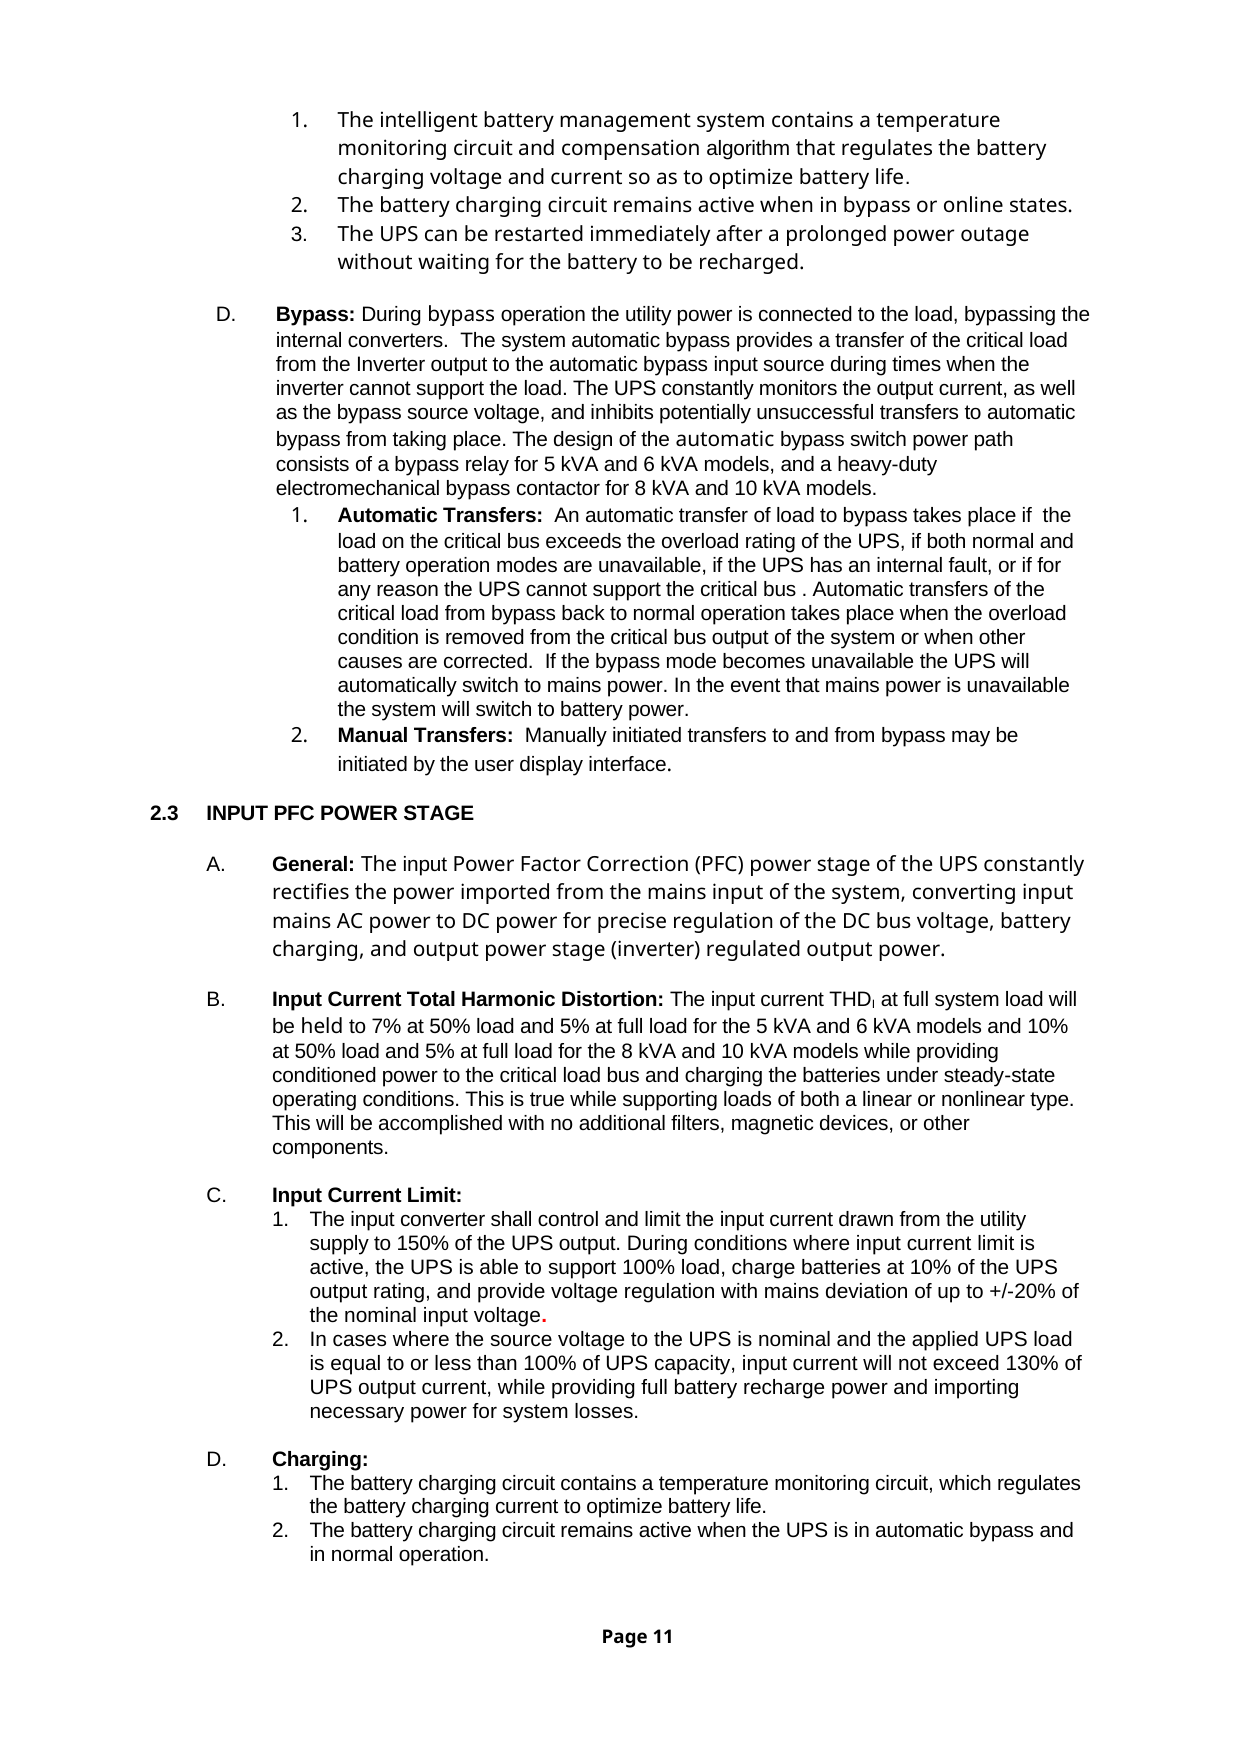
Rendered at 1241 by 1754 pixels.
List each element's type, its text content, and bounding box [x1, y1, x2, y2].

list Input Current Limit: [206, 1183, 1090, 1207]
list The UPS can be restarted immediately after a prolonged power outage without waiting for the battery to be recharged. [291, 219, 1090, 276]
list INPUT PFC POWER STAGE [150, 801, 1090, 825]
list Input Current Total Harmonic Distortion: The input current THDI at full system load will be held to 7% at 50% load and 5% at full load for the 5 kVA and 6 kVA models and 10% at 50% load and 5% at full load for the 8 kVA and 10 kVA models while providing conditioned power to the critical load bus and charging the batteries under steady-state operating conditions. This is true while supporting loads of both a linear or nonlinear type. This will be accomplished with no additional filters, magnetic devices, or other components. [206, 987, 1090, 1159]
list The input converter shall control and limit the input current drawn from the utility supply to 150% of the UPS output. During conditions where input current limit is active, the UPS is able to support 100% load, charge batteries at 10% of the UPS output rating, and provide voltage regulation with mains deviation of up to +/-20% of the nominal input voltage. [272, 1207, 1090, 1327]
list In cases where the source voltage to the UPS is nominal and the applied UPS load is equal to or less than 100% of UPS capacity, input current will not exceed 130% of UPS output current, while providing full battery recharge power and importing necessary power for system losses. [272, 1327, 1090, 1422]
list Charging: [206, 1446, 1090, 1470]
list Bypass: During bypass operation the utility power is connected to the load, bypassing the internal converters. The system automatic bypass provides a transfer of the critical load from the Inverter output to the automatic bypass input source during times when the inverter cannot support the load. The UPS constantly monitors the output current, as well as the bypass source voltage, and inhibits potentially unsuccessful transfers to automatic bypass from taking place. The design of the automatic bypass switch power path consists of a bypass relay for 5 kVA and 6 kVA models, and a heavy-duty electromechanical bypass contactor for 8 kVA and 10 kVA models. [216, 299, 1090, 500]
list Manual Transfers: Manually initiated transfers to and from bypass may be initiated by the user display interface. [291, 720, 1090, 777]
list The battery charging circuit remains active when in bypass or online states. [291, 190, 1090, 219]
list The battery charging circuit contains a temperature monitoring circuit, which regulates the battery charging current to optimize battery life. [272, 1470, 1090, 1518]
list Automatic Transfers: An automatic transfer of load to bypass takes place if the load on the critical bus exceeds the overload rating of the UPS, if both normal and battery operation modes are unavailable, if the UPS has an internal fault, or if for any reason the UPS cannot support the critical bus . Automatic transfers of the critical load from bypass back to normal operation takes place when the overload condition is removed from the critical bus output of the system or when other causes are corrected. If the bypass mode becomes unavailable the UPS will automatically switch to mains power. In the event that mains power is unavailable the system will switch to battery power. [291, 500, 1090, 720]
list General: The input Power Factor Correction (PFC) power stage of the UPS constantly rectifies the power imported from the mains input of the system, converting input mains AC power to DC power for precise regulation of the DC bus voltage, battery charging, and output power stage (inverter) regulated output power. [206, 849, 1090, 963]
list The intelligent battery management system contains a temperature monitoring circuit and compensation algorithm that regulates the battery charging voltage and current so as to optimize battery life. [291, 105, 1090, 190]
list The battery charging circuit remains active when the UPS is in automatic bypass and in normal operation. [272, 1518, 1090, 1566]
